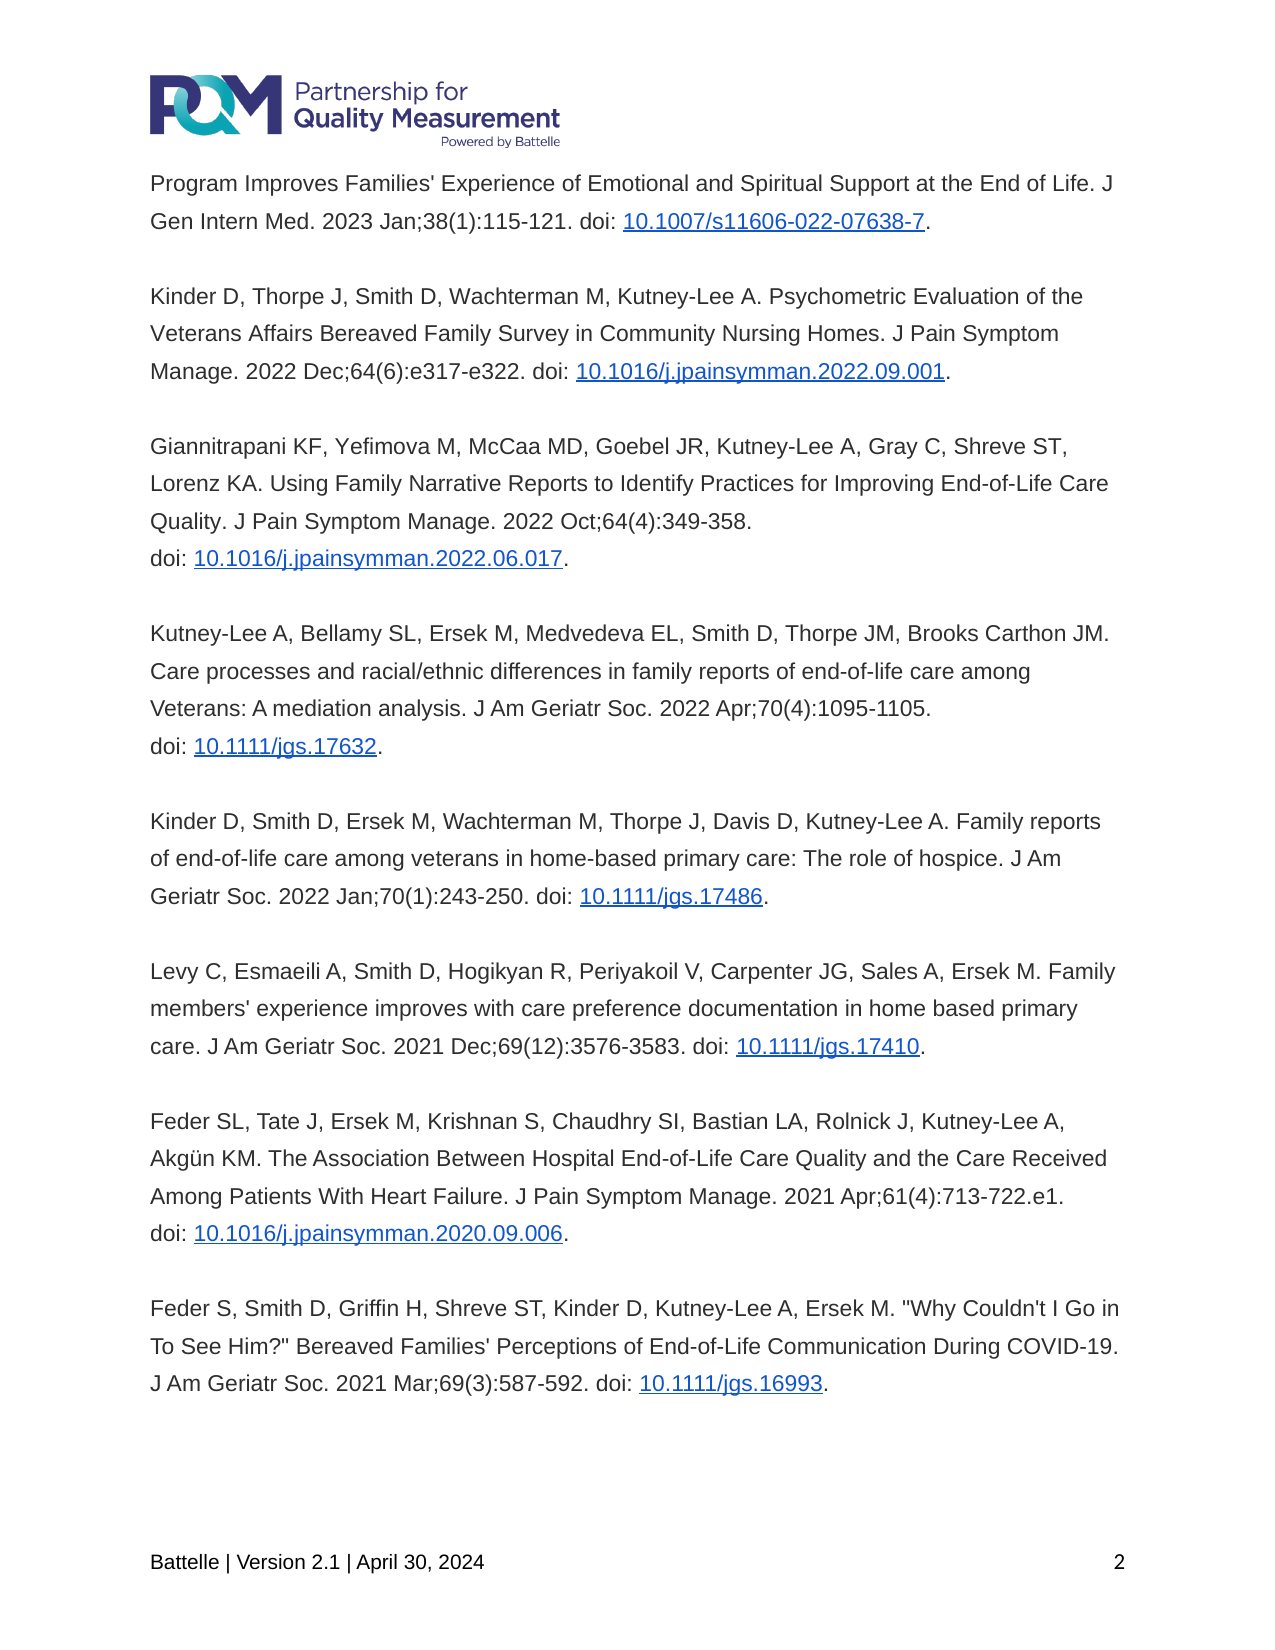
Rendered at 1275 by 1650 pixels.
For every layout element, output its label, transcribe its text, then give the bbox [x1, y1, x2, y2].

picture [150, 75, 560, 148]
